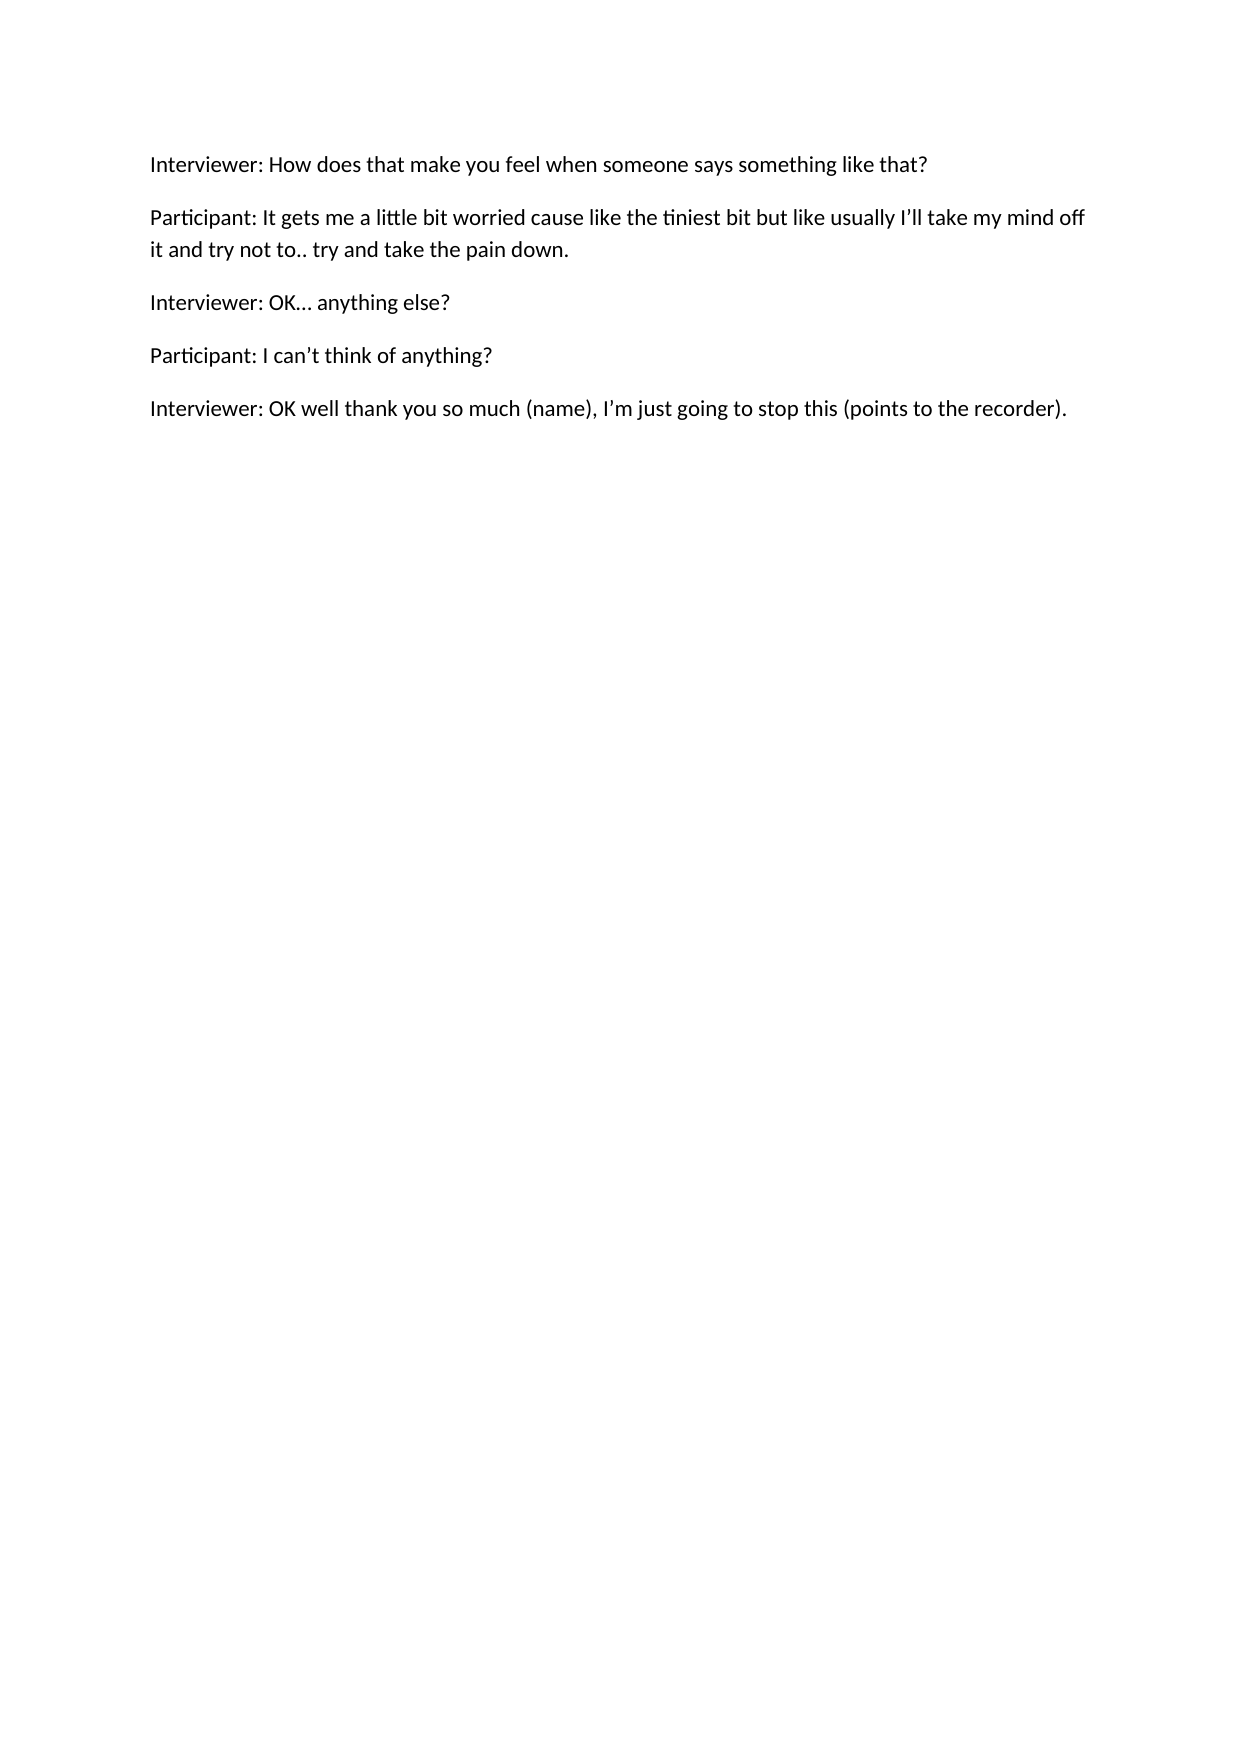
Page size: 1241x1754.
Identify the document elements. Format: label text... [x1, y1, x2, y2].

text Interviewer: OK well thank you so much (name), I’m just going to stop this (points to the recorder). [150, 394, 1090, 422]
text Interviewer: How does that make you feel when someone says something like that? [150, 150, 1090, 178]
text Interviewer: OK… anything else? [150, 288, 1090, 316]
text Participant: I can’t think of anything? [150, 341, 1090, 369]
text Participant: It gets me a little bit worried cause like the tiniest bit but like usually I’ll take my mind off it and try not to.. try and take the pain down. [150, 203, 1090, 263]
